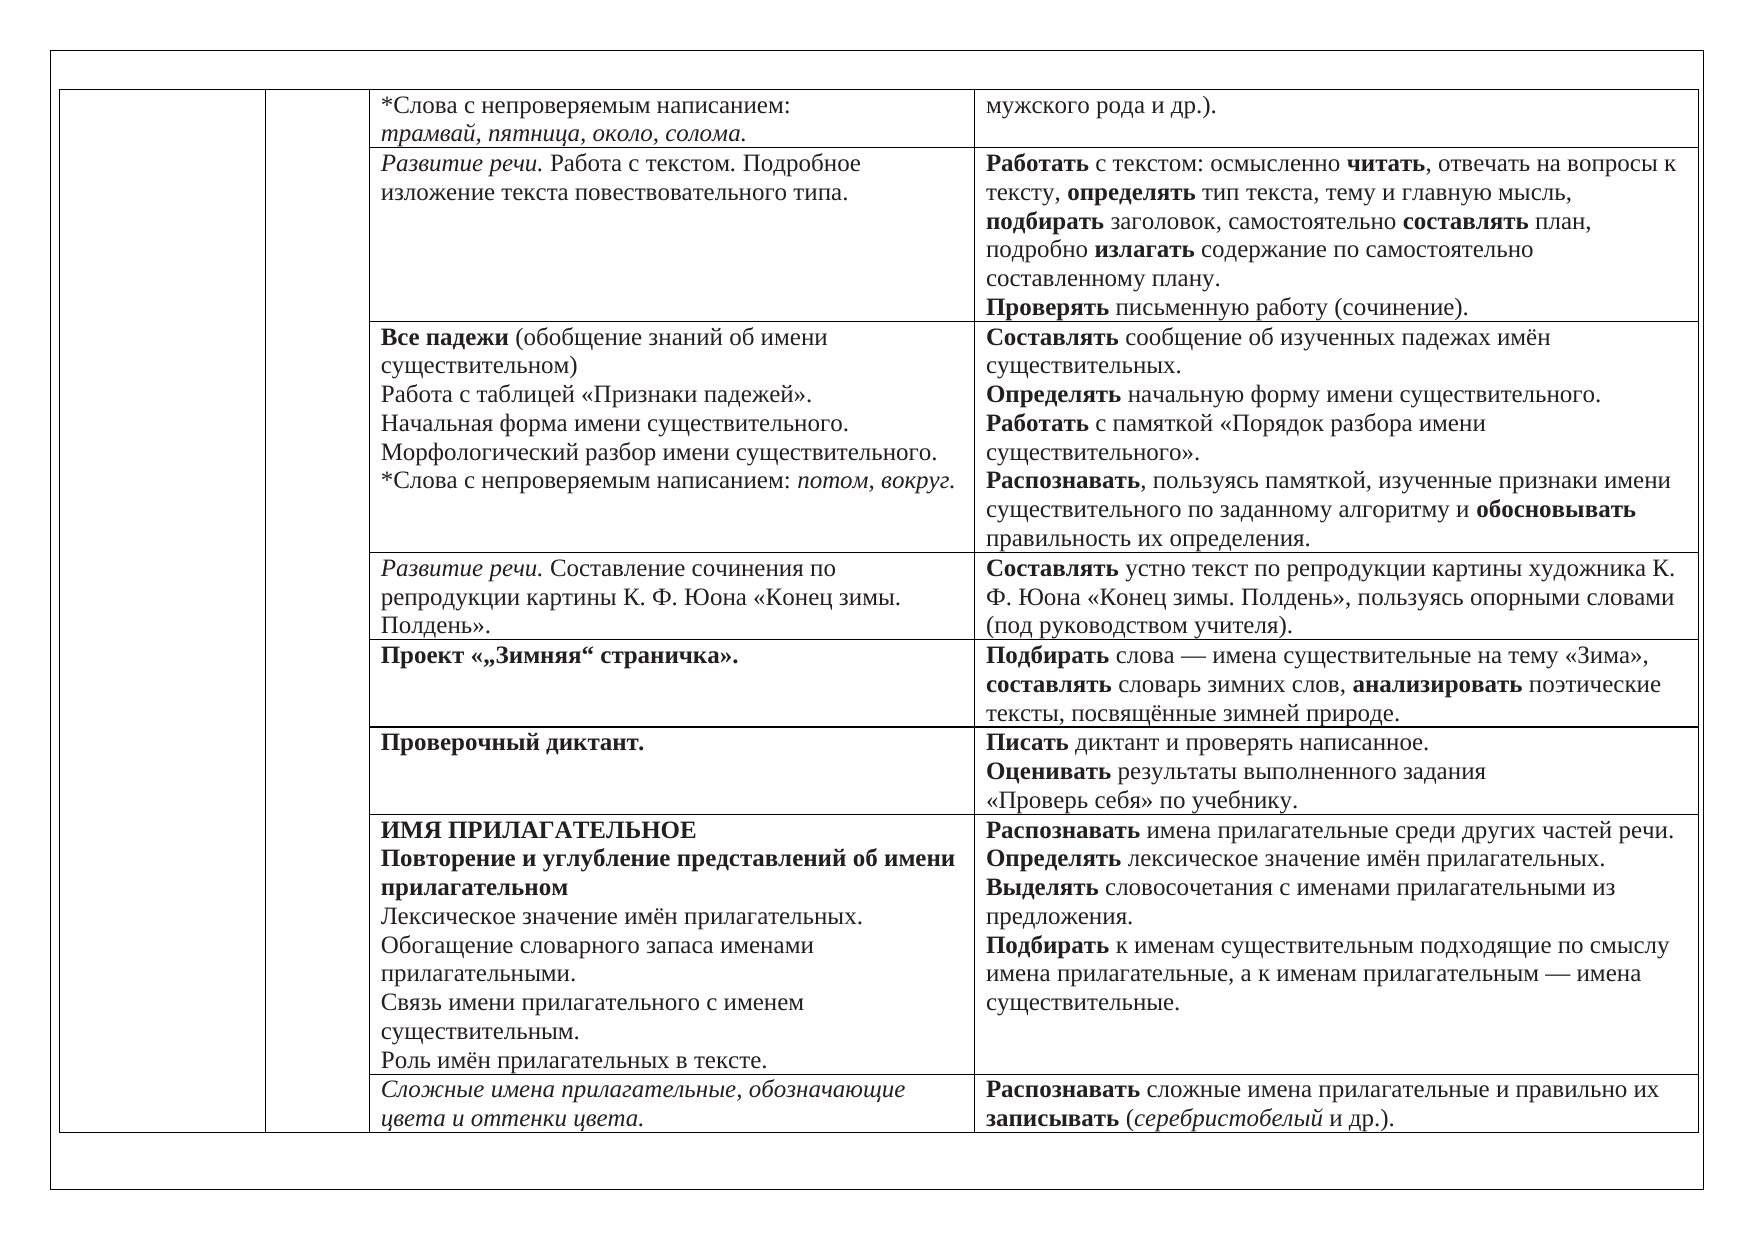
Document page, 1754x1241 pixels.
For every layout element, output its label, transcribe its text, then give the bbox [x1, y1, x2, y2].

table_cell Составлять устно текст по репродукции картины художника К. Ф. Юона «Конец зимы. Полдень», пользуясь опорными словами (под руководством учителя). [975, 553, 1698, 639]
table_cell Составлять сообщение об изученных падежах имён существительных. Определять начальную форму имени существительного. Работать с памяткой «Порядок разбора имени существительного». Распознавать, пользуясь памяткой, изученные признаки имени существительного по заданному алгоритму и обосновывать правильность их определения. [975, 322, 1698, 552]
table_cell Распознавать имена прилагательные среди других частей речи. Определять лексическое значение имён прилагательных. Выделять словосочетания с именами прилагательными из предложения. Подбирать к именам существительным подходящие по смыслу имена прилагательные, а к именам прилагательным — имена существительные. [975, 815, 1698, 1073]
table_cell Развитие речи. Составление сочинения по репродукции картины К. Ф. Юона «Конец зимы. Полдень». [370, 553, 974, 639]
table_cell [370, 90, 974, 147]
table_cell Работать с текстом: осмысленно читать, отвечать на вопросы к тексту, определять тип текста, тему и главную мысль, подбирать заголовок, самостоятельно составлять план, подробно излагать содержание по самостоятельно составленному плану. Проверять письменную работу (сочинение). [975, 148, 1698, 321]
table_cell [370, 1075, 974, 1132]
table_cell Проект «„Зимняя“ страничка». [370, 640, 974, 726]
table_cell ИМЯ ПРИЛАГАТЕЛЬНОЕ Повторение и углубление представлений об имени прилагательном Лексическое значение имён прилагательных. Обогащение словарного запаса именами прилагательными. Связь имени прилагательного с именем существительным. Роль имён прилагательных в тексте. [370, 815, 974, 1073]
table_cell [975, 90, 1698, 147]
table_cell Писать диктант и проверять написанное. Оценивать результаты выполненного задания «Проверь себя» по учебнику. [975, 728, 1698, 814]
table_cell Проверочный диктант. [370, 728, 974, 814]
table_cell Все падежи (обобщение знаний об имени существительном) Работа с таблицей «Признаки падежей». Начальная форма имени существительного. Морфологический разбор имени существительного. *Слова с непроверяемым написанием: потом, вокруг. [370, 322, 974, 552]
table_cell Развитие речи. Работа с текстом. Подробное изложение текста повествовательного типа. [370, 148, 974, 321]
table_cell Подбирать слова — имена существительные на тему «Зима», составлять словарь зимних слов, анализировать поэтические тексты, посвящённые зимней природе. [975, 640, 1698, 726]
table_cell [975, 1075, 1698, 1132]
